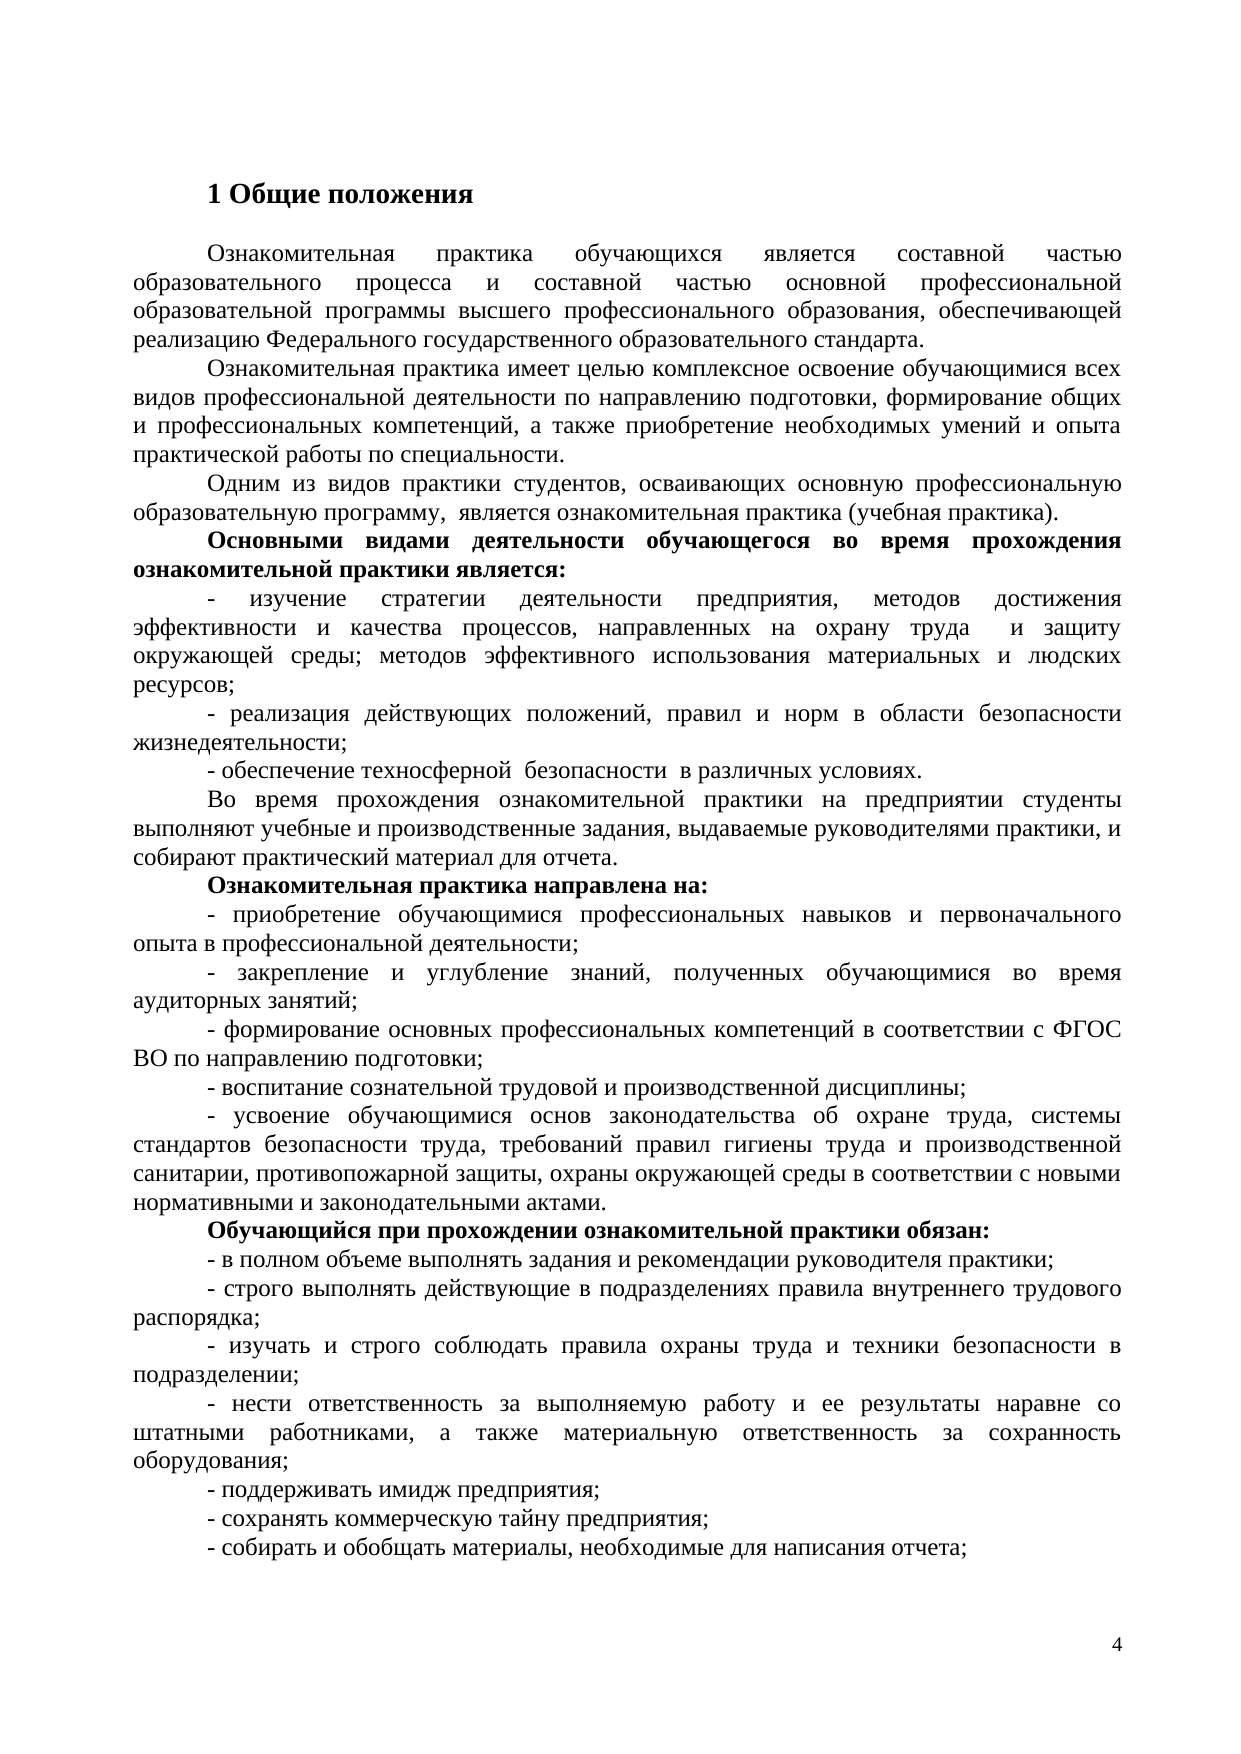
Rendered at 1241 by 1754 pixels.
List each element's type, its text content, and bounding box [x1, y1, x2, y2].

text - нести ответственность за выполняемую работу и ее результаты наравне со штатными работниками, а также материальную ответственность за сохранность оборудования; [133, 1388, 1122, 1474]
text Ознакомительная практика имеет целью комплексное освоение обучающимися всех видов профессиональной деятельности по направлению подготовки, формирование общих и профессиональных компетенций, а также приобретение необходимых умений и опыта практической работы по специальности. [133, 353, 1122, 468]
text Одним из видов практики студентов, осваивающих основную профессиональную образовательную программу, является ознакомительная практика (учебная практика). [133, 468, 1122, 526]
text - сохранять коммерческую тайну предприятия; [133, 1503, 1122, 1532]
text - приобретение обучающимися профессиональных навыков и первоначального опыта в профессиональной деятельности; [133, 899, 1122, 957]
text - реализация действующих положений, правил и норм в области безопасности жизнедеятельности; [133, 698, 1122, 756]
text Во время прохождения ознакомительной практики на предприятии студенты выполняют учебные и производственные задания, выдаваемые руководителями практики, и собирают практический материал для отчета. [133, 784, 1122, 871]
text Обучающийся при прохождении ознакомительной практики обязан: [133, 1216, 1122, 1244]
text - поддерживать имидж предприятия; [133, 1474, 1122, 1503]
text - собирать и обобщать материалы, необходимые для написания отчета; [133, 1532, 1122, 1561]
text - формирование основных профессиональных компетенций в соответствии с ФГОС ВО по направлению подготовки; [133, 1014, 1122, 1072]
text - обеспечение техносферной безопасности в различных условиях. [133, 756, 1122, 784]
text Основными видами деятельности обучающегося во время прохождения ознакомительной практики является: [133, 526, 1122, 583]
text - усвоение обучающимися основ законодательства об охране труда, системы стандартов безопасности труда, требований правил гигиены труда и производственной санитарии, противопожарной защиты, охраны окружающей среды в соответствии с новыми нормативными и законодательными актами. [133, 1101, 1122, 1216]
text - воспитание сознательной трудовой и производственной дисциплины; [133, 1072, 1122, 1101]
text - изучение стратегии деятельности предприятия, методов достижения эффективности и качества процессов, направленных на охрану труда и защиту окружающей среды; методов эффективного использования материальных и людских ресурсов; [133, 583, 1122, 698]
text - в полном объеме выполнять задания и рекомендации руководителя практики; [133, 1244, 1122, 1273]
text 1 Общие положения [133, 176, 1122, 209]
text Ознакомительная практика направлена на: [133, 871, 1122, 899]
text Ознакомительная практика обучающихся является составной частью образовательного процесса и составной частью основной профессиональной образовательной программы высшего профессионального образования, обеспечивающей реализацию Федерального государственного образовательного стандарта. [133, 238, 1122, 353]
text - строго выполнять действующие в подразделениях правила внутреннего трудового распорядка; [133, 1273, 1122, 1331]
text - изучать и строго соблюдать правила охраны труда и техники безопасности в подразделении; [133, 1331, 1122, 1388]
text - закрепление и углубление знаний, полученных обучающимися во время аудиторных занятий; [133, 957, 1122, 1014]
